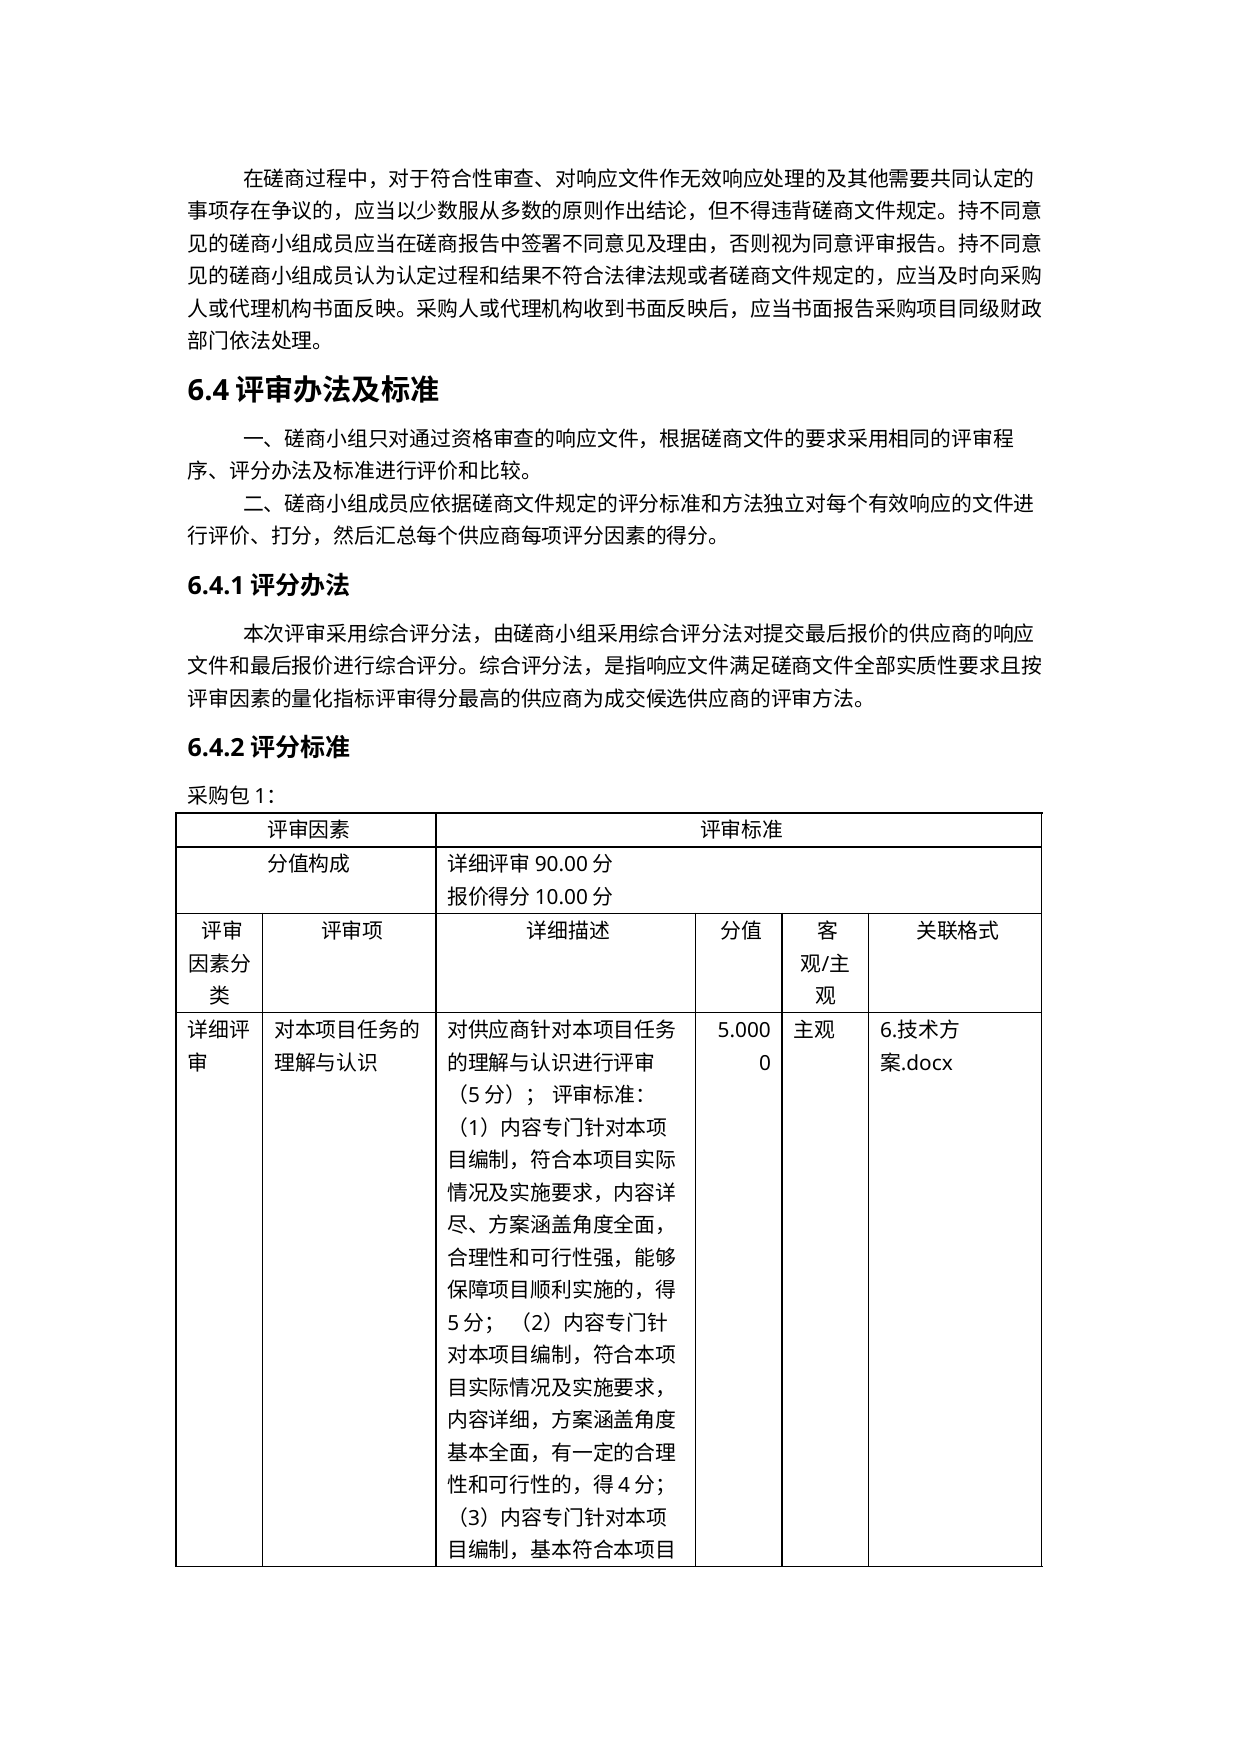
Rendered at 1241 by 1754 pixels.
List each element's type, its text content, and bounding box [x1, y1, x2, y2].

text 本次评审采用综合评分法，由磋商小组采用综合评分法对提交最后报价的供应商的响应文件和最后报价进行综合评分。综合评分法，是指响应文件满足磋商文件全部实质性要求且按评审因素的量化指标评审得分最高的供应商为成交候选供应商的评审方法。 [187, 617, 1053, 714]
table_cell 主观 [783, 1013, 868, 1566]
table_header 评审标准 [437, 814, 1041, 846]
text 二、磋商小组成员应依据磋商文件规定的评分标准和方法独立对每个有效响应的文件进行评价、打分，然后汇总每个供应商每项评分因素的得分。 [187, 487, 1053, 552]
table_cell 对本项目任务的理解与认识 [263, 1013, 435, 1566]
table_cell 关联格式 [869, 914, 1041, 1012]
text 采购包1： [187, 779, 1053, 812]
text 在磋商过程中，对于符合性审查、对响应文件作无效响应处理的及其他需要共同认定的事项存在争议的，应当以少数服从多数的原则作出结论，但不得违背磋商文件规定。持不同意见的磋商小组成员应当在磋商报告中签署不同意见及理由，否则视为同意评审报告。持不同意见的磋商小组成员认为认定过程和结果不符合法律法规或者磋商文件规定的，应当及时向采购人或代理机构书面反映。采购人或代理机构收到书面反映后，应当书面报告采购项目同级财政部门依法处理。 [187, 162, 1053, 357]
table_cell 分值构成 [177, 848, 435, 913]
table_cell 详细评审 [177, 1013, 262, 1566]
text 6.4.1评分办法 [187, 552, 1053, 617]
table_cell 5.0000 [696, 1013, 781, 1566]
text 一、磋商小组只对通过资格审查的响应文件，根据磋商文件的要求采用相同的评审程序、评分办法及标准进行评价和比较。 [187, 422, 1053, 487]
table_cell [437, 1013, 695, 1566]
table_cell 6.技术方案.docx [869, 1013, 1041, 1566]
table_cell 客观/主观 [783, 914, 868, 1012]
text 6.4评审办法及标准 [187, 357, 1053, 422]
table_cell 详细评审90.00分 报价得分10.00分 [437, 848, 1041, 913]
text 6.4.2评分标准 [187, 714, 1053, 779]
table_header 评审因素 [177, 814, 435, 846]
table_cell 分值 [696, 914, 781, 1012]
table_cell 评审因素分类 [177, 914, 262, 1012]
table_cell 评审项 [263, 914, 435, 1012]
table_cell 详细描述 [437, 914, 695, 1012]
